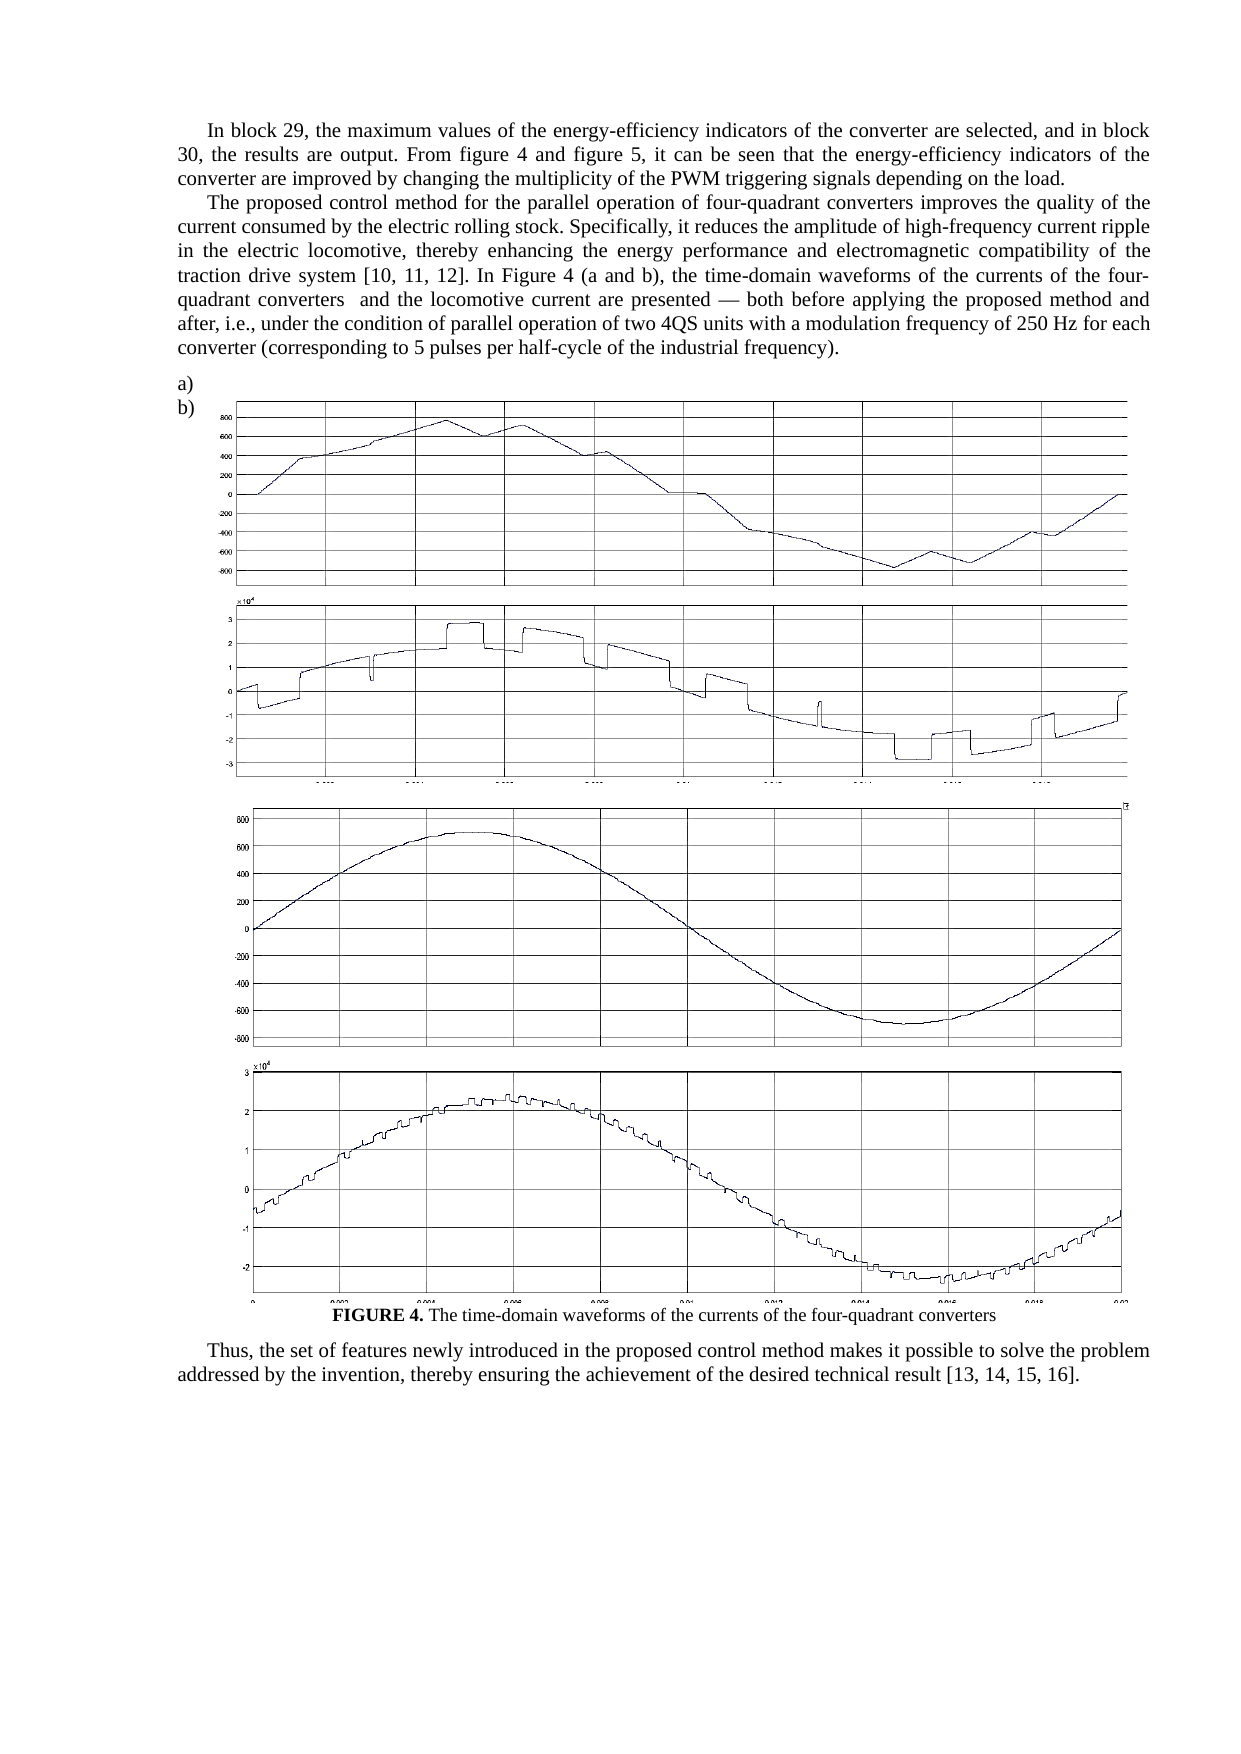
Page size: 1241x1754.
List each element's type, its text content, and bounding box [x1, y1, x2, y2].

text a) [177, 371, 1152, 395]
text b) [177, 395, 1152, 419]
text The proposed control method for the parallel operation of four-quadrant converters improves the quality of the current consumed by the electric rolling stock. Specifically, it reduces the amplitude of high-frequency current ripple in the electric locomotive, thereby enhancing the energy performance and electromagnetic compatibility of the traction drive system [10, 11, 12]. In Figure 4 (a and b), the time-domain waveforms of the currents of the four-quadrant converters and the locomotive current are presented — both before applying the proposed method and after, i.e., under the condition of parallel operation of two 4QS units with a modulation frequency of 250 Hz for each converter (corresponding to 5 pulses per half-cycle of the industrial frequency). [177, 190, 1152, 359]
text Thus, the set of features newly introduced in the proposed control method makes it possible to solve the problem addressed by the invention, thereby ensuring the achievement of the desired technical result [13, 14, 15, 16]. [177, 1337, 1152, 1386]
text In block 29, the maximum values of the energy-efficiency indicators of the converter are selected, and in block 30, the results are output. From figure 4 and figure 5, it can be seen that the energy-efficiency indicators of the converter are improved by changing the multiplicity of the PWM triggering signals depending on the load. [177, 118, 1152, 190]
picture [217, 401, 1126, 783]
picture [234, 802, 1128, 1302]
